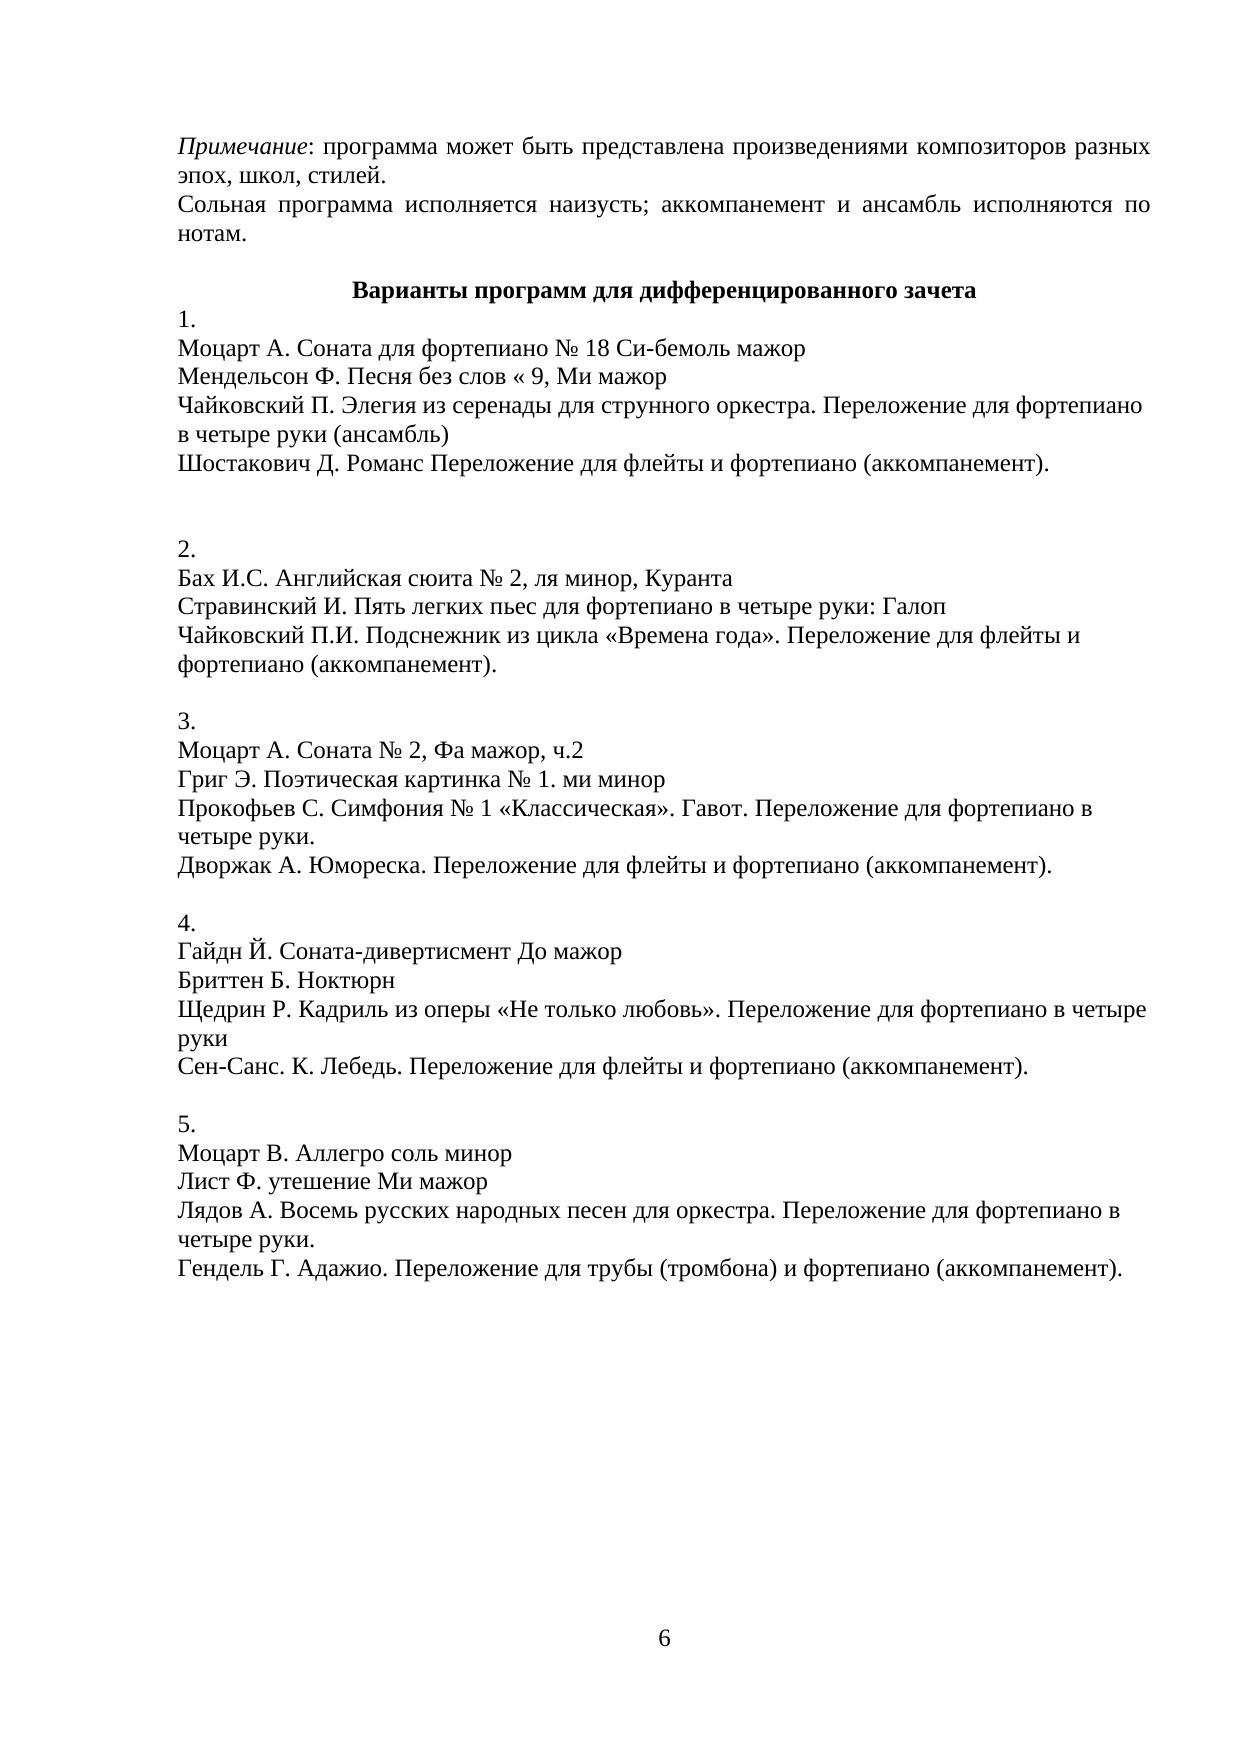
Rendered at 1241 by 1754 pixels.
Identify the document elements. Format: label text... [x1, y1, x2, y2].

text Примечание: программа может быть представлена произведениями композиторов разных эпох, школ, стилей. [177, 131, 1152, 189]
text 2. [177, 534, 1152, 563]
text 4. [177, 908, 1152, 936]
text 3. [177, 706, 1152, 735]
text Моцарт В. Аллегро соль минор [177, 1138, 1152, 1166]
text Моцарт А. Соната для фортепиано № 18 Си-бемоль мажор [177, 333, 1152, 361]
text Варианты программ для дифференцированного зачета [177, 275, 1152, 304]
text Лист Ф. утешение Ми мажор [177, 1166, 1152, 1195]
text Дворжак А. Юмореска. Переложение для флейты и фортепиано (аккомпанемент). [177, 850, 1152, 879]
text Лядов А. Восемь русских народных песен для оркестра. Переложение для фортепиано в четыре руки. [177, 1195, 1152, 1253]
text Гендель Г. Адажио. Переложение для трубы (тромбона) и фортепиано (аккомпанемент). [177, 1253, 1152, 1281]
text Григ Э. Поэтическая картинка № 1. ми минор [177, 764, 1152, 793]
text Сен-Санс. К. Лебедь. Переложение для флейты и фортепиано (аккомпанемент). [177, 1051, 1152, 1080]
text 1. [177, 304, 1152, 333]
text Шостакович Д. Романс Переложение для флейты и фортепиано (аккомпанемент). [177, 448, 1152, 476]
text Чайковский П. Элегия из серенады для струнного оркестра. Переложение для фортепиано в четыре руки (ансамбль) [177, 390, 1152, 448]
text Щедрин Р. Кадриль из оперы «Не только любовь». Переложение для фортепиано в четыре руки [177, 994, 1152, 1051]
text Гайдн Й. Соната-дивертисмент До мажор [177, 936, 1152, 965]
text Бриттен Б. Ноктюрн [177, 965, 1152, 994]
text Стравинский И. Пять легких пьес для фортепиано в четыре руки: Галоп [177, 591, 1152, 620]
text Чайковский П.И. Подснежник из цикла «Времена года». Переложение для флейты и фортепиано (аккомпанемент). [177, 620, 1152, 678]
text Мендельсон Ф. Песня без слов « 9, Ми мажор [177, 361, 1152, 390]
text Прокофьев С. Симфония № 1 «Классическая». Гавот. Переложение для фортепиано в четыре руки. [177, 793, 1152, 850]
text Бах И.С. Английская сюита № 2, ля минор, Куранта [177, 563, 1152, 591]
text Сольная программа исполняется наизусть; аккомпанемент и ансамбль исполняются по нотам. [177, 189, 1152, 246]
text 5. [177, 1109, 1152, 1138]
text Моцарт А. Соната № 2, Фа мажор, ч.2 [177, 735, 1152, 764]
